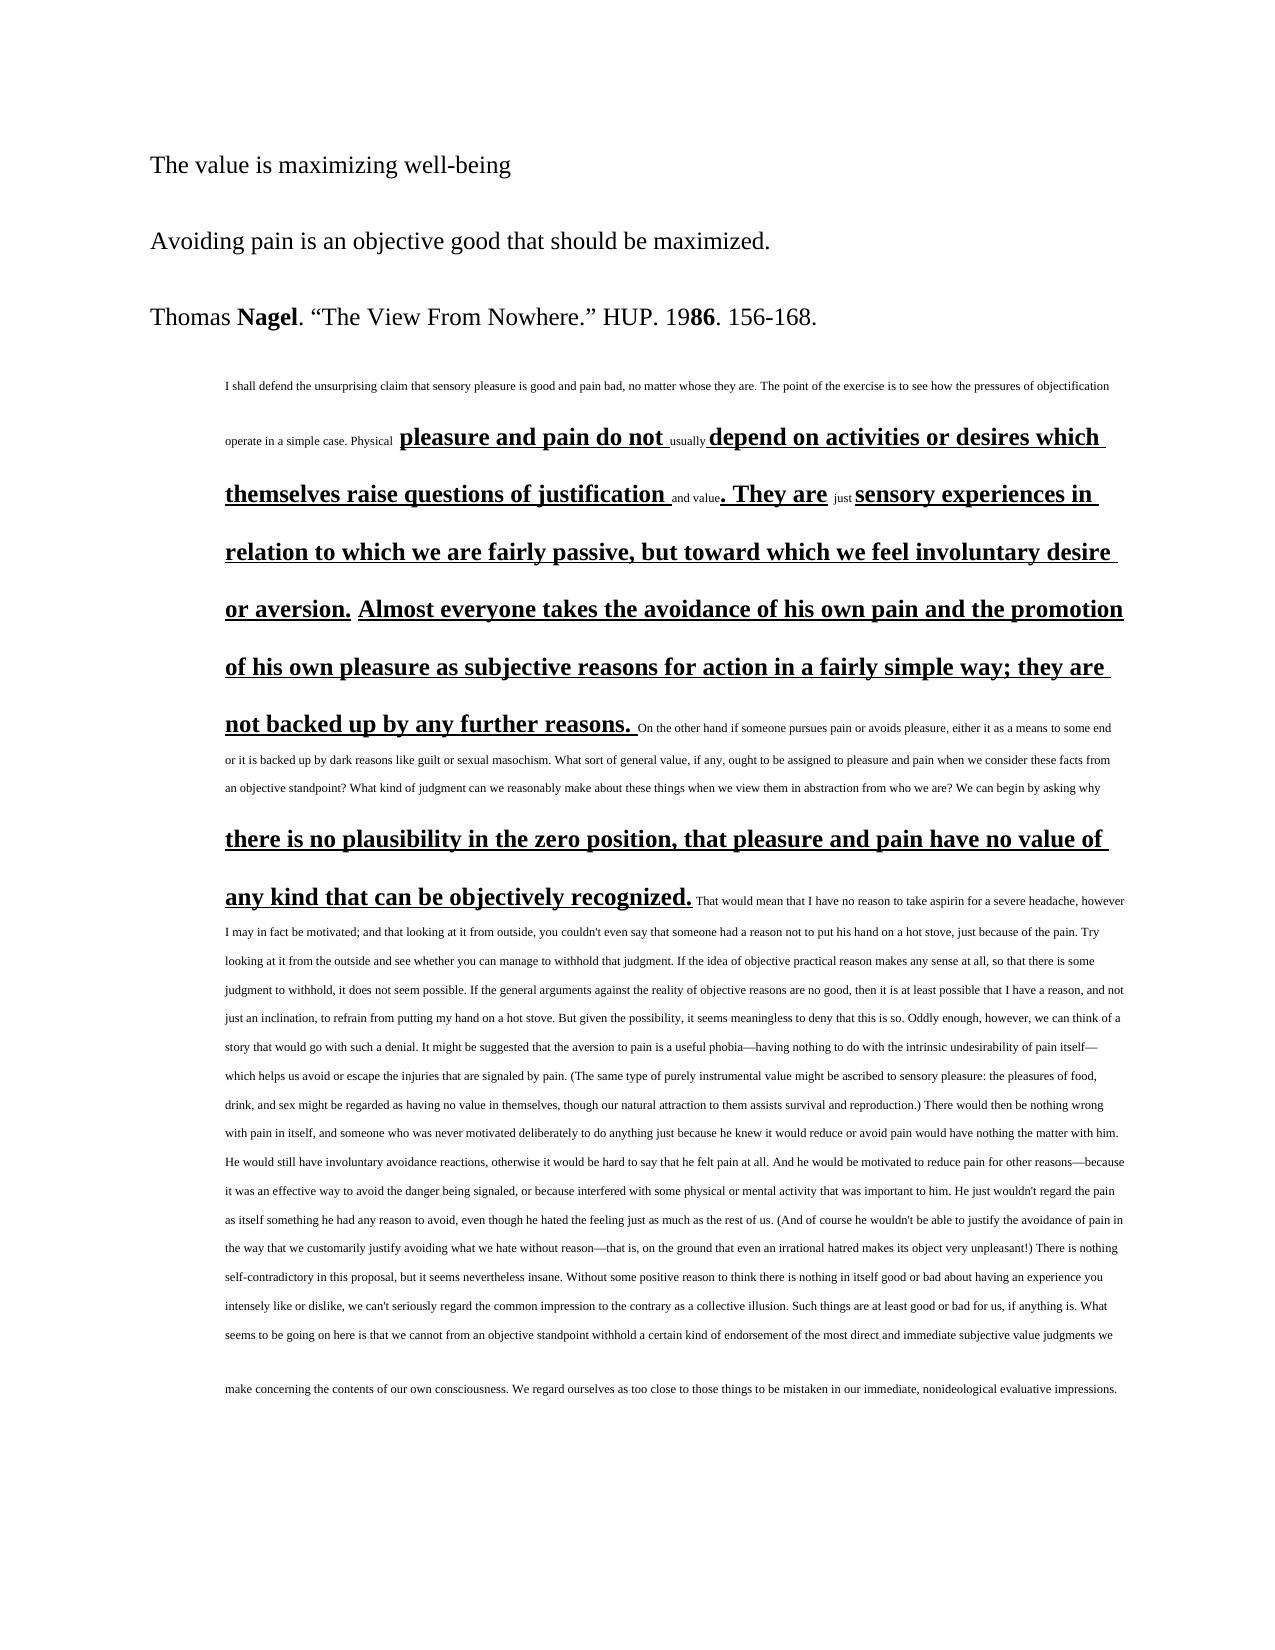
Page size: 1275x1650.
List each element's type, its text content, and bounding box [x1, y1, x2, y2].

text Avoiding pain is an objective good that should be maximized. [150, 226, 1125, 255]
text Thomas Nagel. “The View From Nowhere.” HUP. 1986. 156-168. [150, 302, 1125, 331]
text The value is maximizing well-being [150, 150, 1125, 179]
